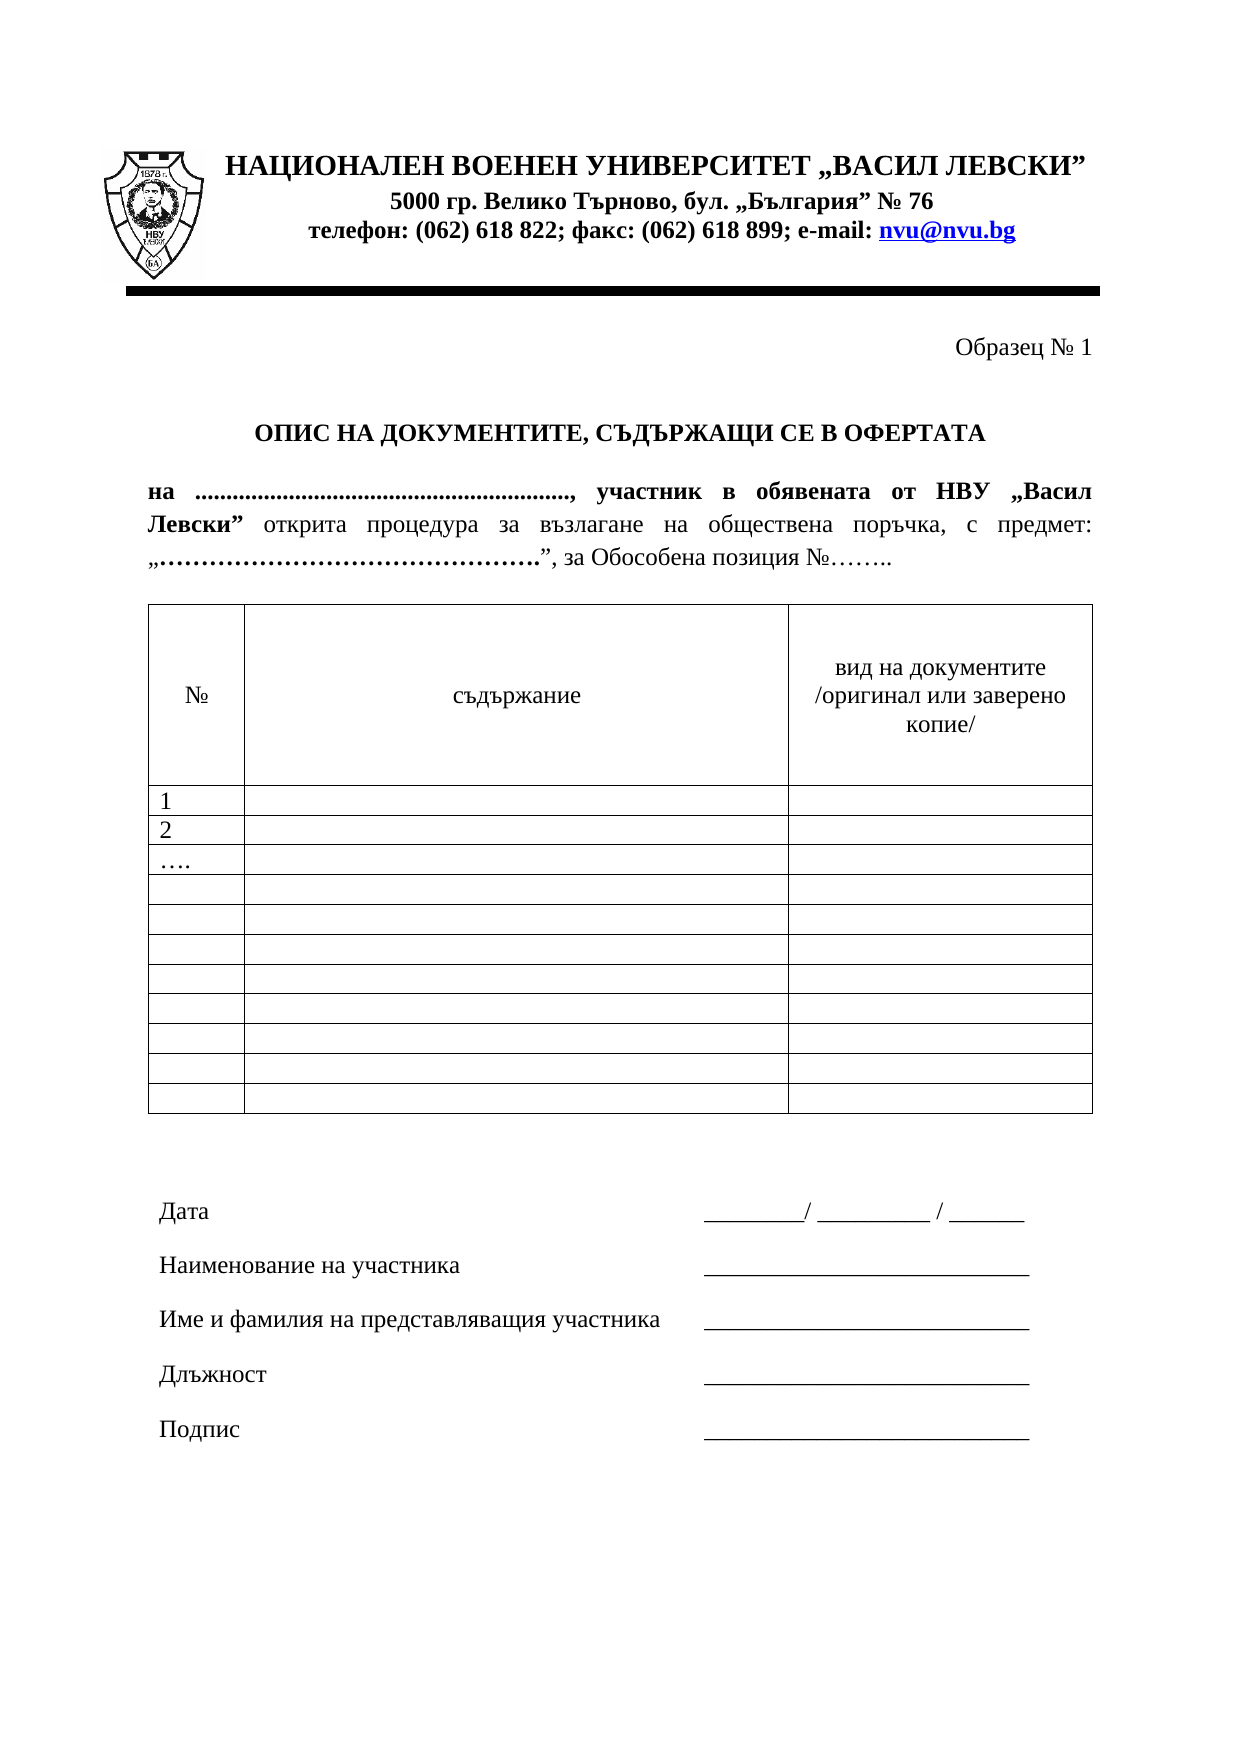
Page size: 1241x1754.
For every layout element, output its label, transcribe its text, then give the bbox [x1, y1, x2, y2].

table_header № [149, 605, 244, 785]
table_cell [789, 845, 1092, 874]
table_cell [245, 935, 788, 963]
text Образец № 1 [148, 332, 1093, 361]
text на ............................................................, участник в обявената от НВУ „Васил Левски” открита процедура за възлагане на обществена поръчка, с предмет: „……………………………………….”, за Обособена позиция №…….. [148, 476, 1093, 571]
table_cell [789, 935, 1092, 963]
text телефон: (062) 618 822; факс: (062) 618 899; e-mail: nvu@nvu.bg [207, 215, 1093, 244]
table_cell [149, 905, 244, 934]
text ОПИС НА ДОКУМЕНТИТЕ, СЪДЪРЖАЩИ СЕ В ОФЕРТАТА [148, 418, 1093, 447]
table_cell [789, 816, 1092, 844]
table_cell [789, 1084, 1092, 1112]
table_cell [245, 816, 788, 844]
table_cell __________________________ [693, 1347, 1202, 1401]
table_header Дата [148, 1142, 693, 1237]
table_cell [789, 1024, 1092, 1053]
table_cell Подпис [148, 1401, 693, 1456]
table_cell [245, 845, 788, 874]
table_cell __________________________ [693, 1401, 1202, 1456]
table_cell [149, 875, 244, 904]
table_cell [789, 965, 1092, 993]
table_cell …. [149, 845, 244, 874]
table_cell [245, 1024, 788, 1053]
table_cell 2 [149, 816, 244, 844]
text 5000 гр. Велико Търново, бул. „България” № 76 [207, 186, 1093, 215]
table_cell [149, 965, 244, 993]
table_cell __________________________ [693, 1292, 1202, 1347]
table_cell Длъжност [148, 1347, 693, 1401]
table_cell [245, 1084, 788, 1112]
table_header съдържание [245, 605, 788, 785]
table_cell [245, 994, 788, 1023]
table_cell [149, 994, 244, 1023]
table_cell Наименование на участника [148, 1237, 693, 1292]
table_cell [245, 875, 788, 904]
table_cell [789, 875, 1092, 904]
table_cell [149, 1024, 244, 1053]
table_cell [245, 905, 788, 934]
table_header вид на документите /оригинал или заверено копие/ [789, 605, 1092, 785]
table_cell [149, 1084, 244, 1112]
table_cell [149, 1054, 244, 1083]
table_cell [789, 1054, 1092, 1083]
table_cell [245, 1054, 788, 1083]
table_cell [789, 786, 1092, 814]
table_cell [149, 935, 244, 963]
table_cell [245, 786, 788, 814]
table_cell [789, 905, 1092, 934]
table_cell [245, 965, 788, 993]
title НАЦИОНАЛЕН ВОЕНЕН УНИВЕРСИТЕТ „ВАСИЛ ЛЕВСКИ” [207, 148, 1093, 181]
table_header ________/ _________ / ______ [693, 1142, 1202, 1237]
table_cell 1 [149, 786, 244, 814]
table_cell __________________________ [693, 1237, 1202, 1292]
table_cell Име и фамилия на представляващия участника [148, 1292, 693, 1347]
table_cell [789, 994, 1092, 1023]
picture [100, 147, 207, 284]
